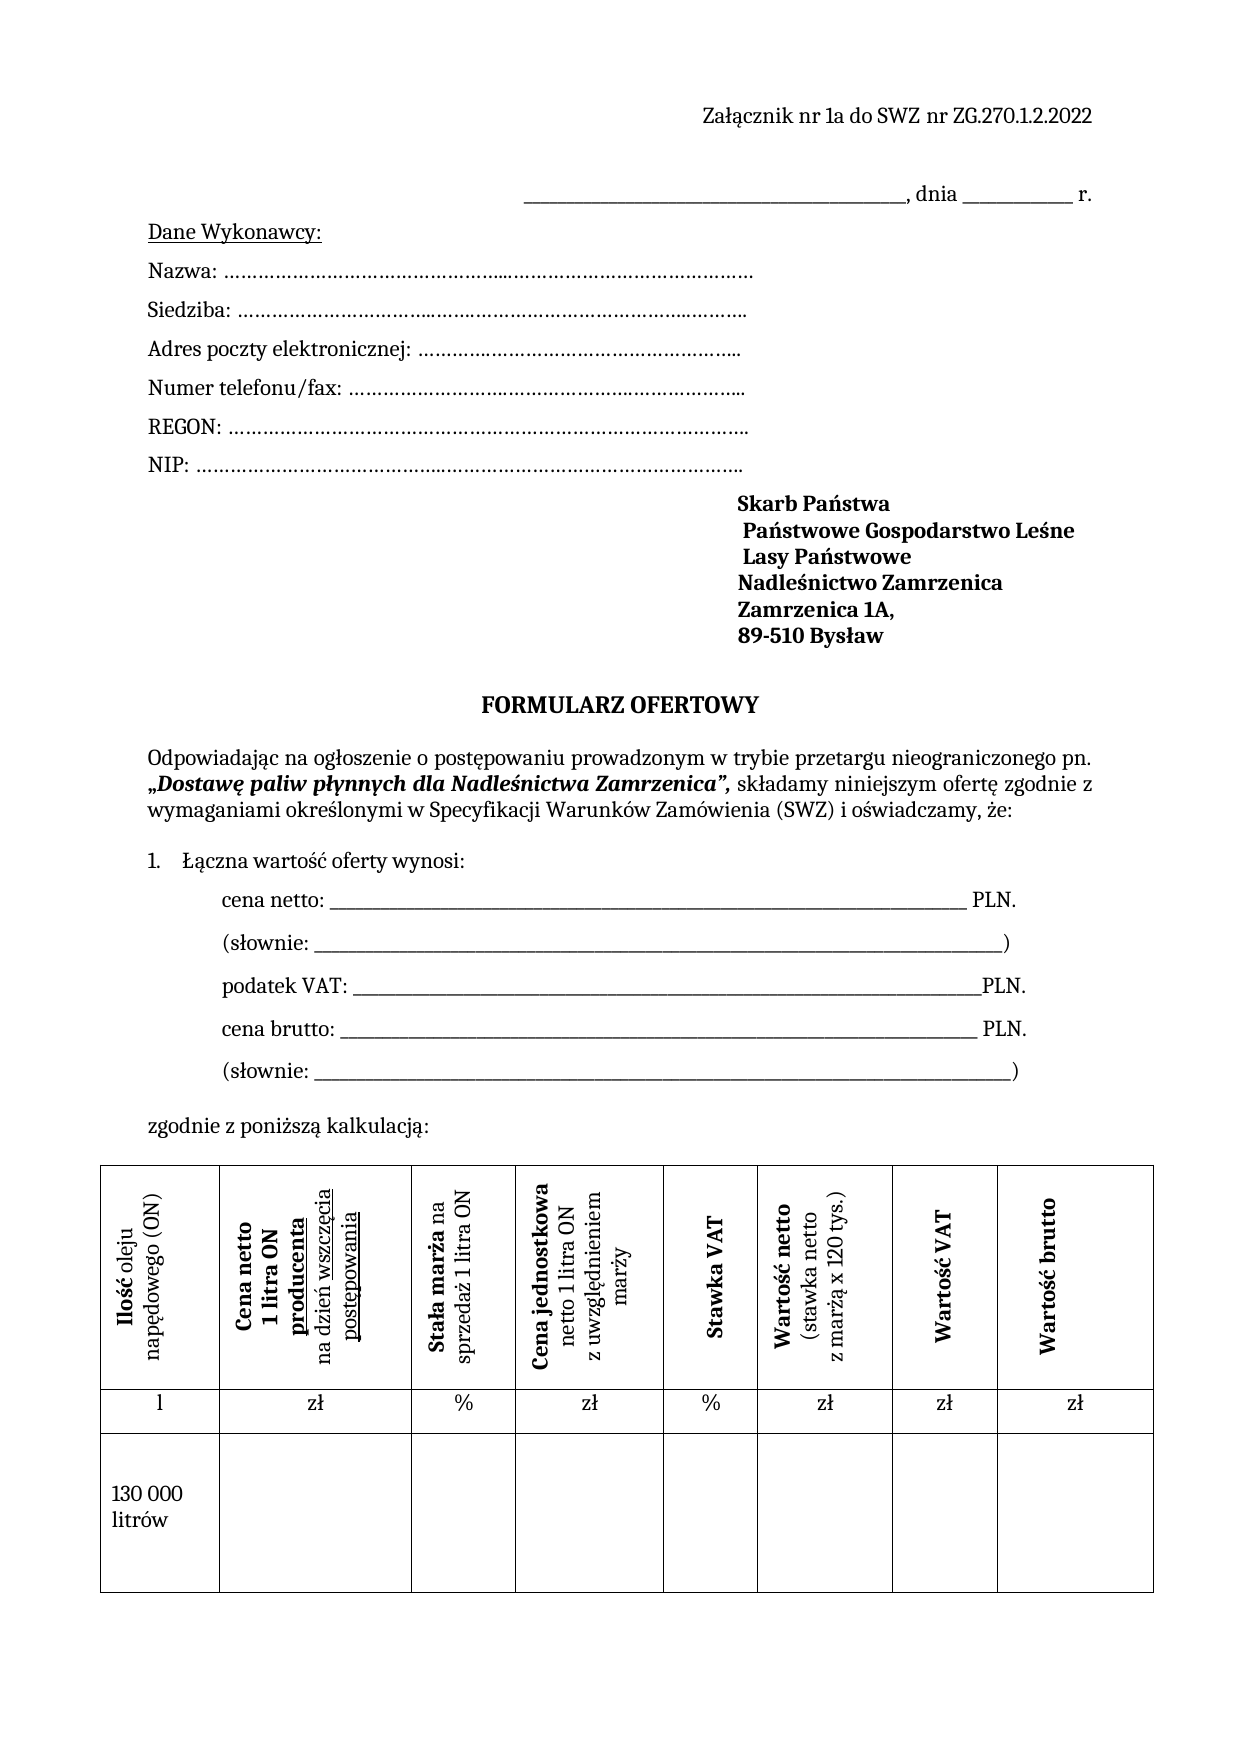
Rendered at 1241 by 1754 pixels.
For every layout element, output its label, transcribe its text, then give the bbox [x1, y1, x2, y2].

text Dane Wykonawcy: [148, 219, 1092, 246]
text Nazwa: …………………………………………...…………………………………… [148, 258, 1092, 284]
table_header Wartość brutto [998, 1166, 1153, 1388]
table_cell 130 000 litrów [101, 1434, 219, 1592]
text _____________________________________________, dnia _____________ r. [148, 180, 1092, 207]
text Lasy Państwowe [738, 544, 1092, 570]
table_cell l [101, 1390, 219, 1433]
list Łączna wartość oferty wynosi: [148, 848, 1092, 875]
table_cell zł [998, 1390, 1153, 1433]
table_cell [758, 1434, 892, 1592]
table_cell zł [516, 1390, 663, 1433]
text cena brutto: ___________________________________________________________________________ PLN. [222, 1015, 1092, 1042]
text Siedziba: ……………………………..…….………………………………..………. [148, 297, 1092, 323]
text NIP: ……………………………………..……………………………………………. [148, 452, 1092, 479]
table_cell [516, 1434, 663, 1592]
table_cell zł [220, 1390, 411, 1433]
table_cell % [664, 1390, 757, 1433]
table_header Wartość VAT [893, 1166, 997, 1388]
table_cell [220, 1434, 411, 1592]
text Numer telefonu/fax: ……………………….………………….……………….. [148, 374, 1092, 401]
text Skarb Państwa [738, 491, 1092, 517]
text 89-510 Bysław [738, 623, 1092, 649]
text (słownie: _________________________________________________________________________________) [222, 930, 1092, 956]
table_cell [998, 1434, 1153, 1592]
table_cell [893, 1434, 997, 1592]
text cena netto: ___________________________________________________________________________ PLN. [222, 887, 1092, 913]
table_header Stała marża na sprzedaż 1 litra ON [412, 1166, 515, 1388]
table_cell [664, 1434, 757, 1592]
text (słownie: __________________________________________________________________________________) [222, 1058, 1092, 1084]
text Państwowe Gospodarstwo Leśne [738, 517, 1092, 544]
text FORMULARZ OFERTOWY [148, 691, 1092, 719]
table_cell % [412, 1390, 515, 1433]
table_header Cena jednostkowa netto 1 litra ON z uwzględnieniem marży [516, 1166, 663, 1388]
table_header Cena netto 1 litra ON producenta na dzień wszczęcia postępowania [220, 1166, 411, 1388]
text REGON: ………………………………………………………………………………. [148, 413, 1092, 440]
text podatek VAT: __________________________________________________________________________PLN. [222, 973, 1092, 999]
text Nadleśnictwo Zamrzenica [738, 570, 1092, 597]
table_cell zł [758, 1390, 892, 1433]
table_header Ilość oleju napędowego (ON) [101, 1166, 219, 1388]
text Zamrzenica 1A, [738, 597, 1092, 623]
text Adres poczty elektronicznej: ………….…………………………………….. [148, 336, 1092, 362]
text Załącznik nr 1a do SWZ nr ZG.270.1.2.2022 [148, 103, 1092, 129]
table_header Stawka VAT [664, 1166, 757, 1388]
text zgodnie z poniższą kalkulacją: [148, 1113, 1092, 1139]
table_cell [412, 1434, 515, 1592]
table_cell zł [893, 1390, 997, 1433]
text Odpowiadając na ogłoszenie o postępowaniu prowadzonym w trybie przetargu nieograniczonego pn. „Dostawę paliw płynnych dla Nadleśnictwa Zamrzenica”, składamy niniejszym ofertę zgodnie z wymaganiami określonymi w Specyfikacji Warunków Zamówienia (SWZ) i oświadczamy, że: [148, 744, 1092, 823]
table_header Wartość netto (stawka netto z marżą x 120 tys.) [758, 1166, 892, 1388]
